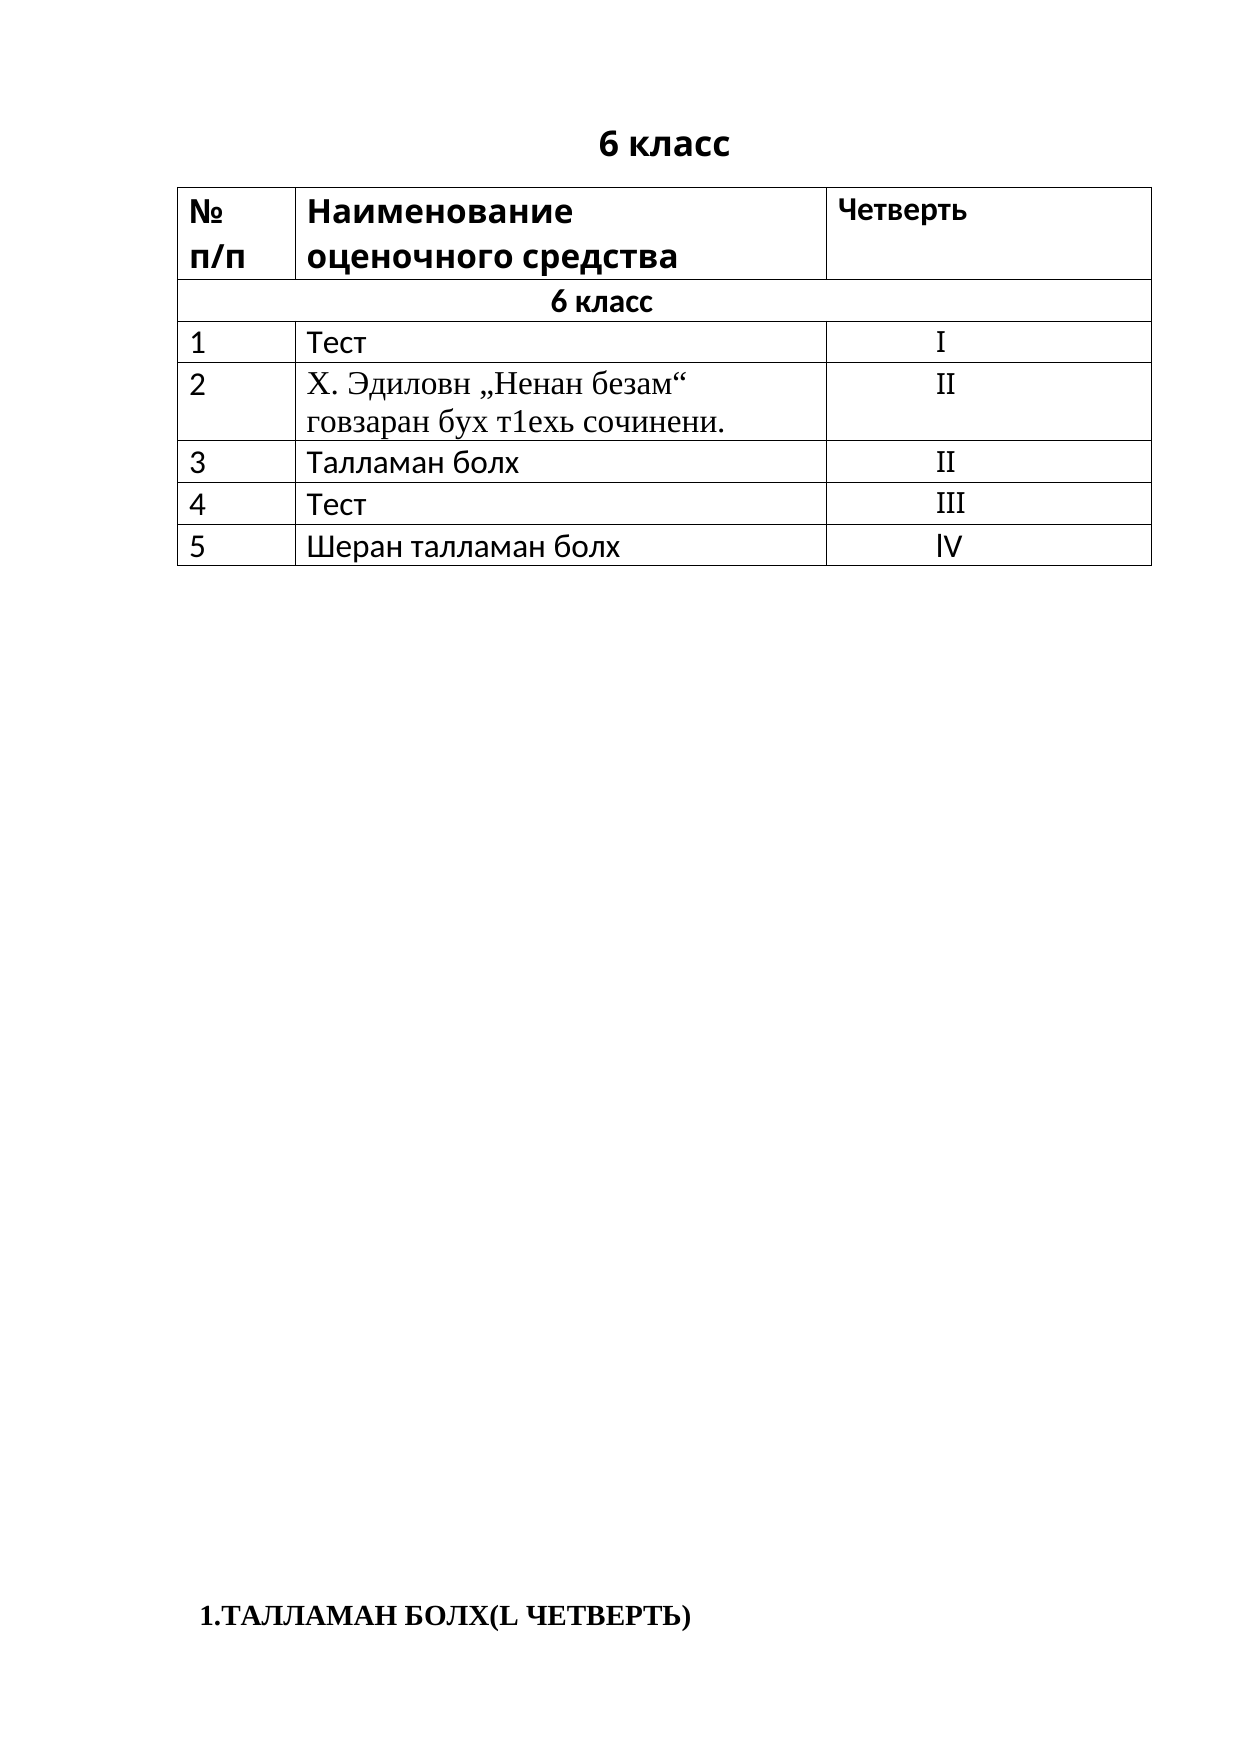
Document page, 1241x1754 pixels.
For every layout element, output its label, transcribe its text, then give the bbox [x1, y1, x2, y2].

table_cell Х. Эдиловн „Ненан безам“ говзаран бух т1ехь сочинени. [296, 363, 826, 440]
table_cell 1 [178, 322, 295, 362]
table_cell 6 класс [178, 280, 1151, 321]
table_cell Талламан болх [296, 441, 826, 482]
text 1.ТАЛЛАМАН БОЛХ(L ЧЕТВЕРТЬ) [177, 1598, 1152, 1631]
table_cell 3 [178, 441, 295, 482]
table_cell 2 [178, 363, 295, 440]
table_cell III [827, 483, 1151, 523]
table_cell Шеран талламан болх [296, 525, 826, 565]
text 6 класс [177, 118, 1152, 166]
table_cell II [827, 363, 1151, 440]
table_cell I [827, 322, 1151, 362]
table_header № п/п [178, 188, 295, 279]
table_header Наименование оценочного средства [296, 188, 826, 279]
table_cell 5 [178, 525, 295, 565]
table_cell 4 [178, 483, 295, 523]
table_cell lV [827, 525, 1151, 565]
table_header Четверть [827, 188, 1151, 279]
table_cell Тест [296, 483, 826, 523]
table_cell Тест [296, 322, 826, 362]
table_cell II [827, 441, 1151, 482]
